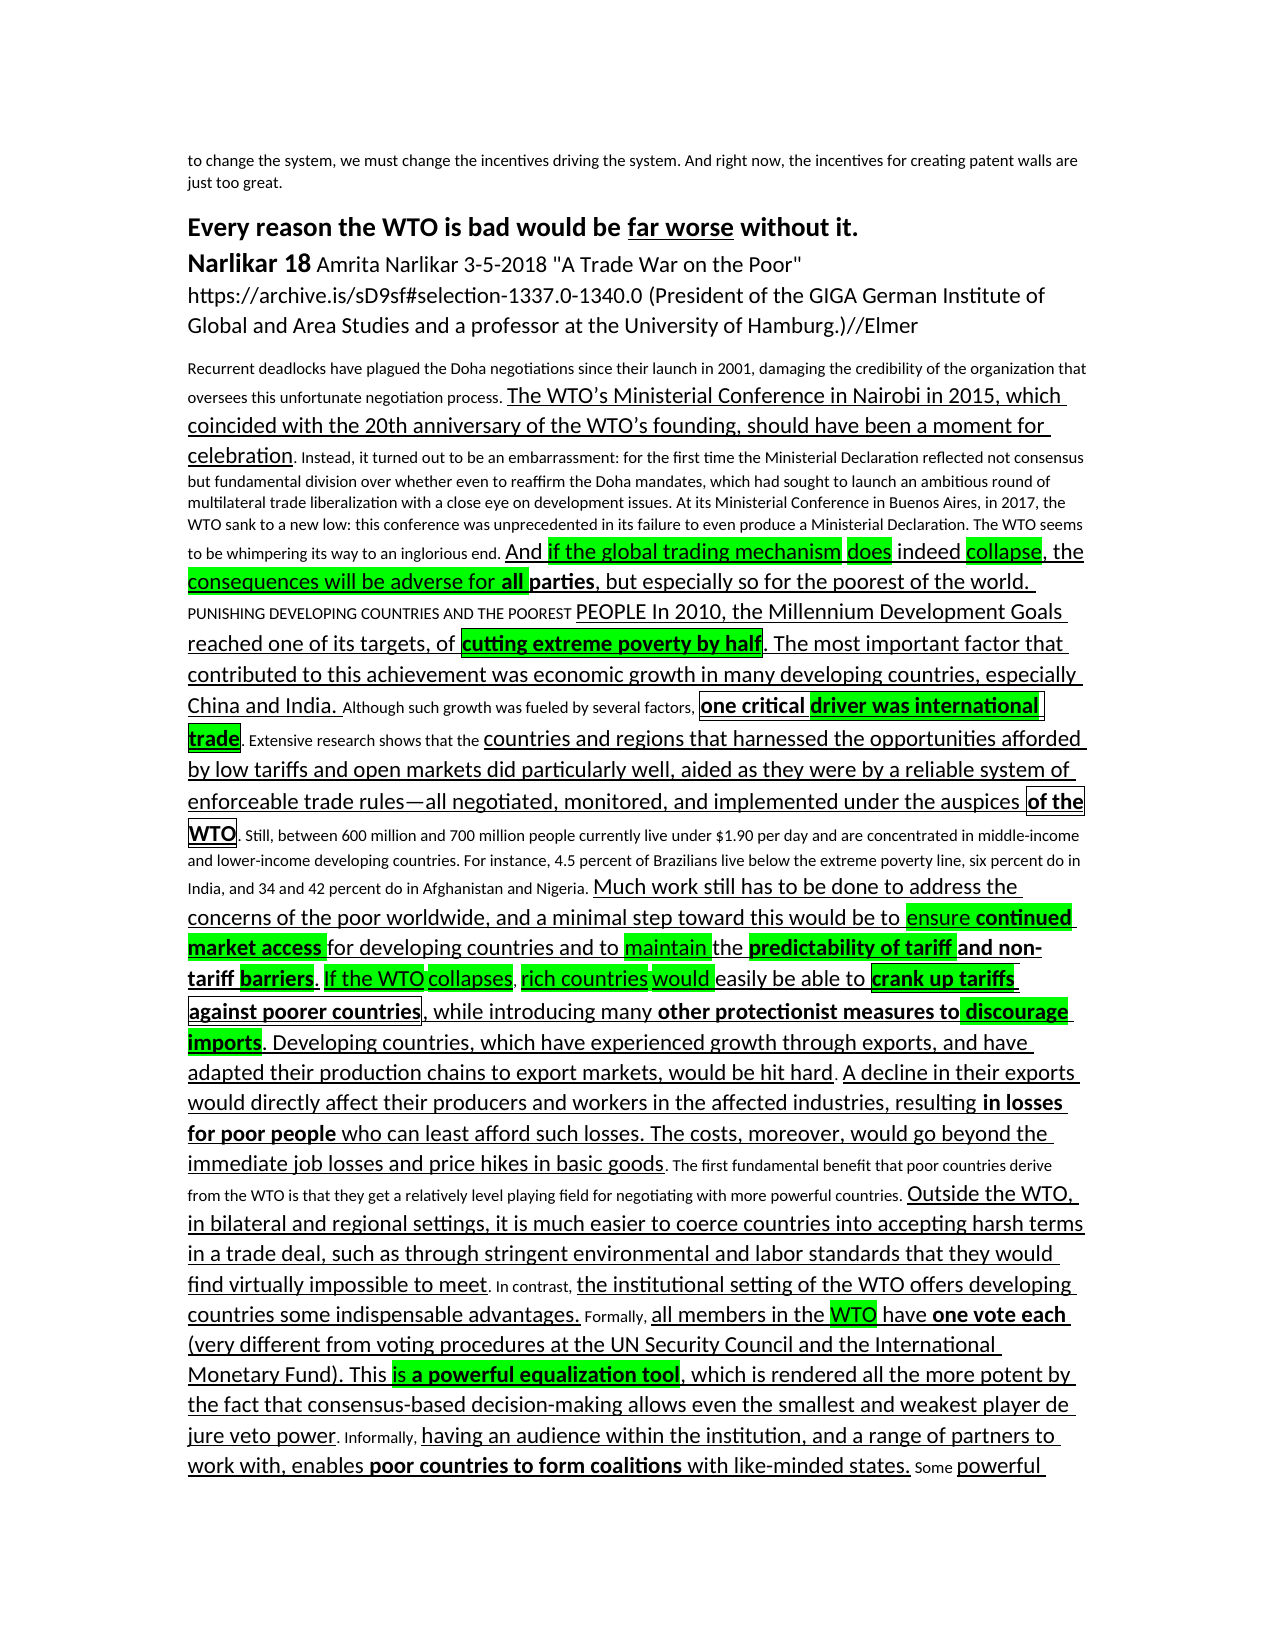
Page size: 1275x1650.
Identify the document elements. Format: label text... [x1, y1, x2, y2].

text Narlikar 18 Amrita Narlikar 3-5-2018 "A Trade War on the Poor" https://archive.is/sD9sf#selection-1337.0-1340.0 (President of the GIGA German Institute of Global and Area Studies and a professor at the University of Hamburg.)//Elmer [187, 246, 1087, 339]
subtitle Every reason the WTO is bad would be far worse without it. [187, 210, 1087, 243]
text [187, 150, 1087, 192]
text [187, 358, 1087, 1479]
